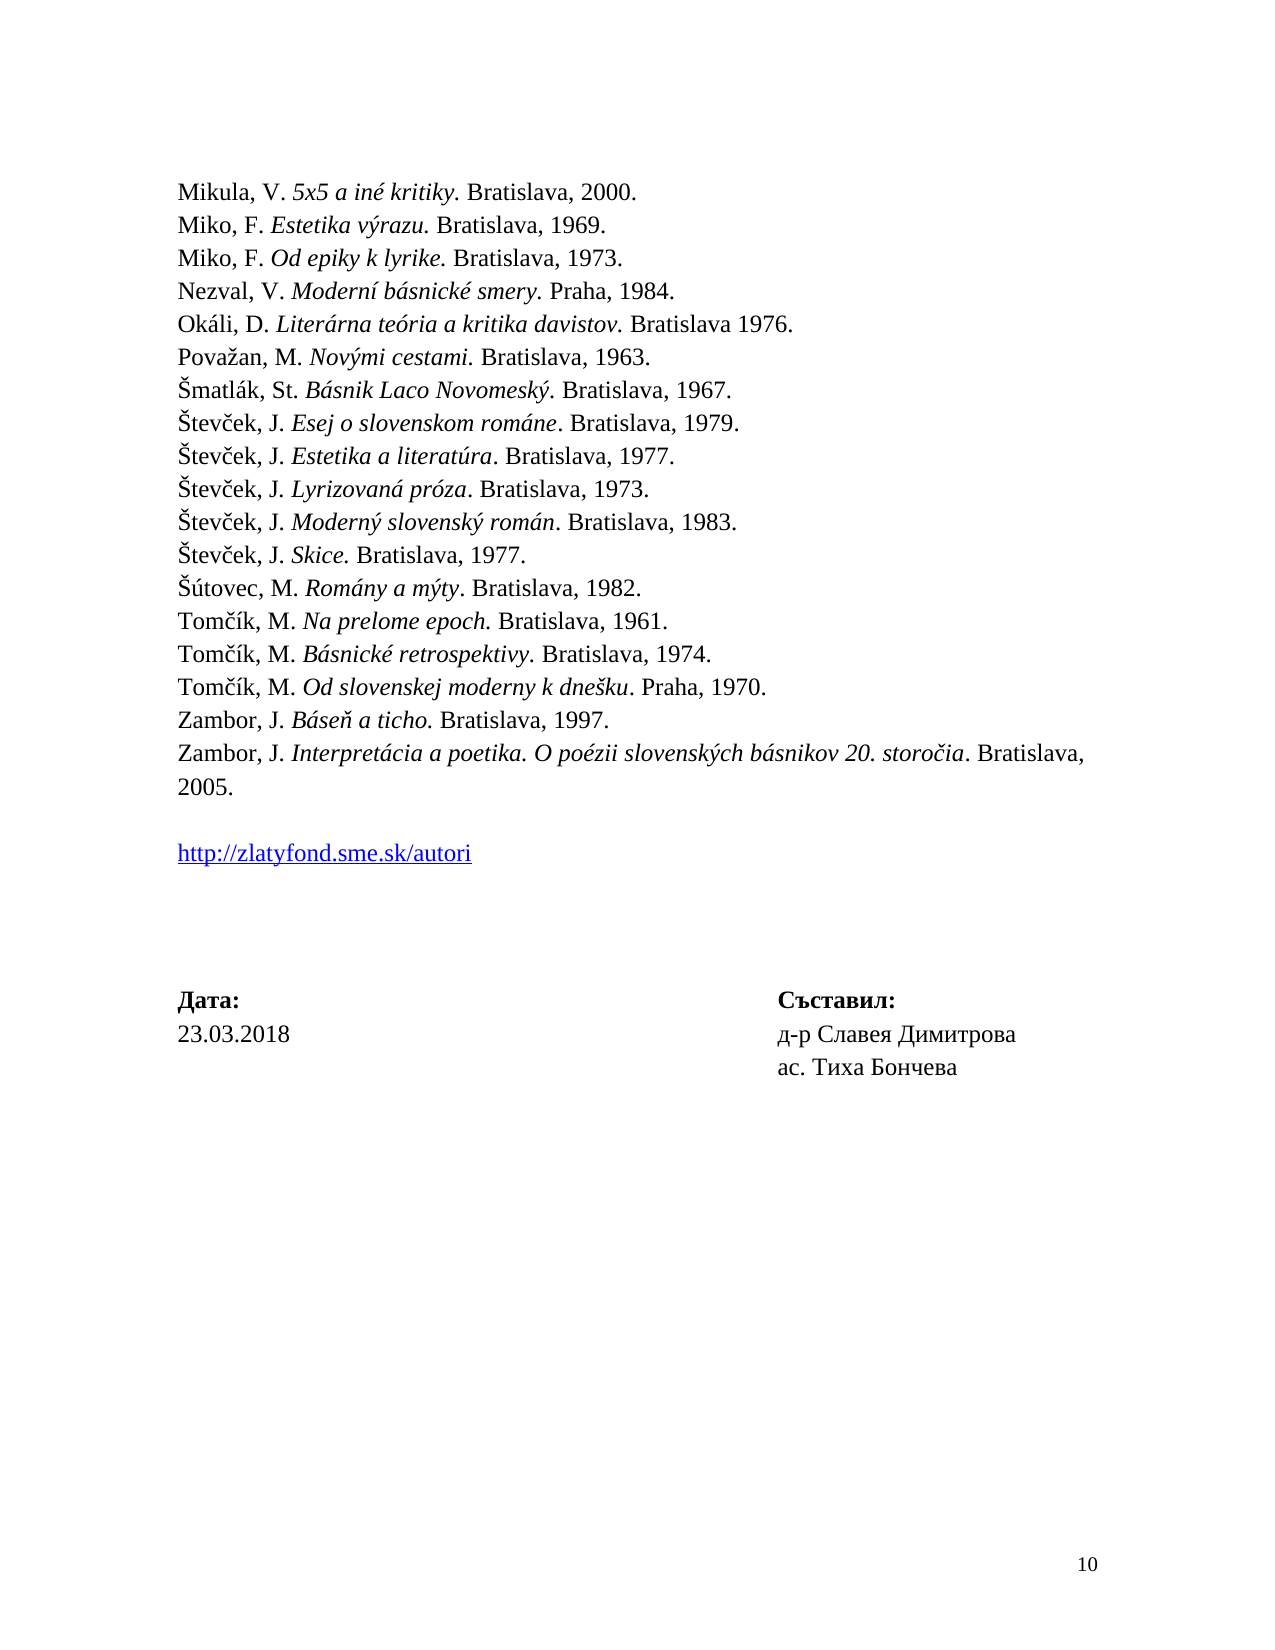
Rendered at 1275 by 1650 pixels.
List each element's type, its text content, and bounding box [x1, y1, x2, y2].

text 23.03.2018 д-р Славея Димитрова [177, 1019, 1098, 1047]
text Števček, J. Estetika a literatúra. Bratislava, 1977. [177, 441, 1098, 470]
text Považan, M. Novými cestami. Bratislava, 1963. [177, 342, 1098, 371]
text Števček, J. Esej o slovenskom románe. Bratislava, 1979. [177, 408, 1098, 437]
text Miko, F. Od epiky k lyrike. Bratislava, 1973. [177, 243, 1098, 272]
text Zambor, J. Báseň a ticho. Bratislava, 1997. [177, 706, 1098, 734]
text Tomčík, M. Básnické retrospektivy. Bratislava, 1974. [177, 639, 1098, 668]
text Miko, F. Estetika výrazu. Bratislava, 1969. [177, 210, 1098, 239]
text Okáli, D. Literárna teória a kritika davistov. Bratislava 1976. [177, 309, 1098, 338]
text Nezval, V. Moderní básnické smery. Praha, 1984. [177, 276, 1098, 305]
text Šmatlák, St. Básnik Laco Novomeský. Bratislava, 1967. [177, 375, 1098, 404]
text Števček, J. Lyrizovaná próza. Bratislava, 1973. [177, 474, 1098, 503]
text Tomčík, M. Od slovenskej moderny k dnešku. Praha, 1970. [177, 672, 1098, 701]
text Zambor, J. Interpretácia a poetika. O poézii slovenských básnikov 20. storočia. Bratislava, 2005. [177, 738, 1098, 800]
text http://zlatyfond.sme.sk/autori [177, 838, 1098, 866]
text Mikula, V. 5x5 a iné kritiky. Bratislava, 2000. [177, 177, 1098, 206]
text Števček, J. Skice. Bratislava, 1977. [177, 540, 1098, 569]
text Дата: Съставил: [177, 986, 1098, 1014]
text Tomčík, M. Na prelome epoch. Bratislava, 1961. [177, 606, 1098, 635]
text Števček, J. Moderný slovenský román. Bratislava, 1983. [177, 507, 1098, 536]
text Šútovec, M. Romány a mýty. Bratislava, 1982. [177, 573, 1098, 602]
text ас. Тиха Бончева [177, 1052, 1098, 1080]
